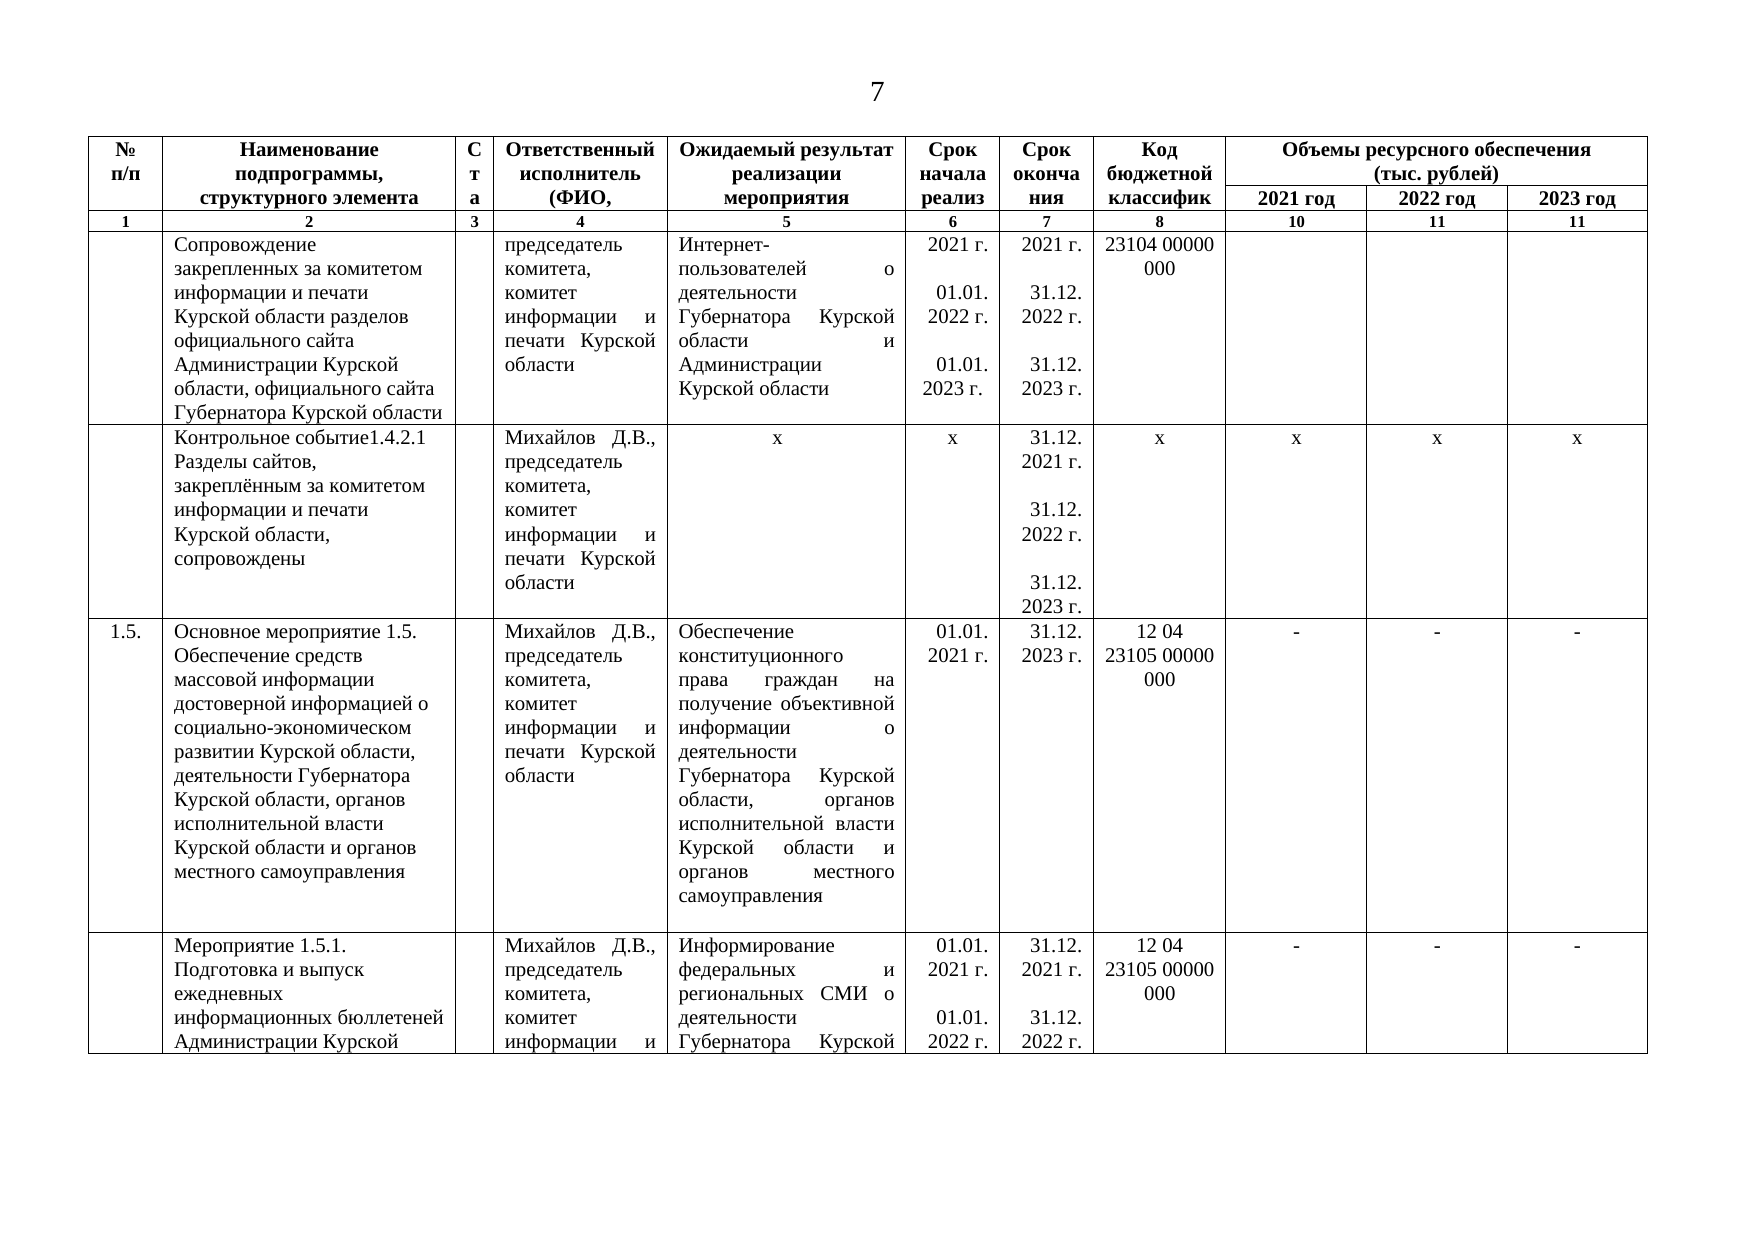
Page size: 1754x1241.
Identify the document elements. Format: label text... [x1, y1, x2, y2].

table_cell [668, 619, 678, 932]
table_cell Контрольное событие1.4.2.1 Разделы сайтов, закреплённым за комитетом информации и печати Курской области, сопровождены [163, 425, 455, 618]
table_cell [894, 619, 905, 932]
table_cell [89, 232, 162, 424]
table_cell - [1367, 232, 1507, 424]
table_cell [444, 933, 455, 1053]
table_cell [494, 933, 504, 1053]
table_cell Михайлов Д.В., председатель комитета, комитет информации и печати Курской области [494, 619, 667, 932]
table_cell - [1226, 933, 1366, 1053]
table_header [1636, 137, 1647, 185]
table_cell Михайлов Д.В., председатель комитета, комитет информации и печати Курской области [494, 425, 667, 618]
table_cell х [668, 425, 905, 618]
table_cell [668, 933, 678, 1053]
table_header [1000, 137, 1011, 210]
table_cell х [1367, 425, 1507, 618]
table_cell 01.01. 2021 г. 01.01. 2022 г. 01.01. 2023 г. [906, 232, 999, 424]
table_cell х [1508, 425, 1647, 618]
table_cell Михайлов Д.В., председатель комитета, комитет информации и печати Курской области [494, 232, 667, 424]
table_cell 12 04 23105 00000 000 [1094, 933, 1225, 1053]
table_cell - [1508, 619, 1647, 932]
table_cell 12 04 23104 00000 000 [1094, 232, 1225, 424]
table_cell - [1226, 619, 1366, 932]
table_cell х [906, 425, 999, 618]
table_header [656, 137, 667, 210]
table_cell Основное мероприятие 1.5. Обеспечение средств массовой информации достоверной информацией о социально-экономическом развитии Курской области, деятельности Губернатора Курской области, органов исполнительной власти Курской области и органов местного самоуправления [163, 619, 455, 932]
table_cell [456, 933, 493, 1053]
table_cell - [1508, 232, 1647, 424]
table_header № п/п [89, 137, 162, 210]
table_cell 31.12. 2021 г. 31.12. 2022 г. 31.12. 2023 г. [1000, 232, 1093, 424]
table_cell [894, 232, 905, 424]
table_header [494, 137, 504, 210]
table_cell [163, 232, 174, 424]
table_cell 31.12. 2023 г. [1000, 619, 1093, 932]
table_cell [456, 425, 493, 618]
table_cell [456, 619, 493, 932]
table_header Ожидаемый результат реализации мероприятия [668, 137, 905, 210]
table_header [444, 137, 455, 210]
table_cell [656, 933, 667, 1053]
table_cell - [1367, 933, 1507, 1053]
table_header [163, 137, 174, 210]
table_cell - [1367, 619, 1507, 932]
table_cell - [1508, 933, 1647, 1053]
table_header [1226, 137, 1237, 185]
table_cell [89, 933, 162, 1053]
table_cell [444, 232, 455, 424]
table_cell - [1226, 232, 1366, 424]
table_cell х [1226, 425, 1366, 618]
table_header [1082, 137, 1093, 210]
table_cell 12 04 23105 00000 000 [1094, 619, 1225, 932]
table_cell 01.01. 2021 г. [906, 619, 999, 932]
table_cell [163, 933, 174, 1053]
table_cell 1.5. [89, 619, 162, 932]
table_cell [89, 425, 162, 618]
table_cell х [1094, 425, 1225, 618]
table_cell [456, 232, 493, 424]
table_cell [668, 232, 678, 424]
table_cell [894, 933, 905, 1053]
